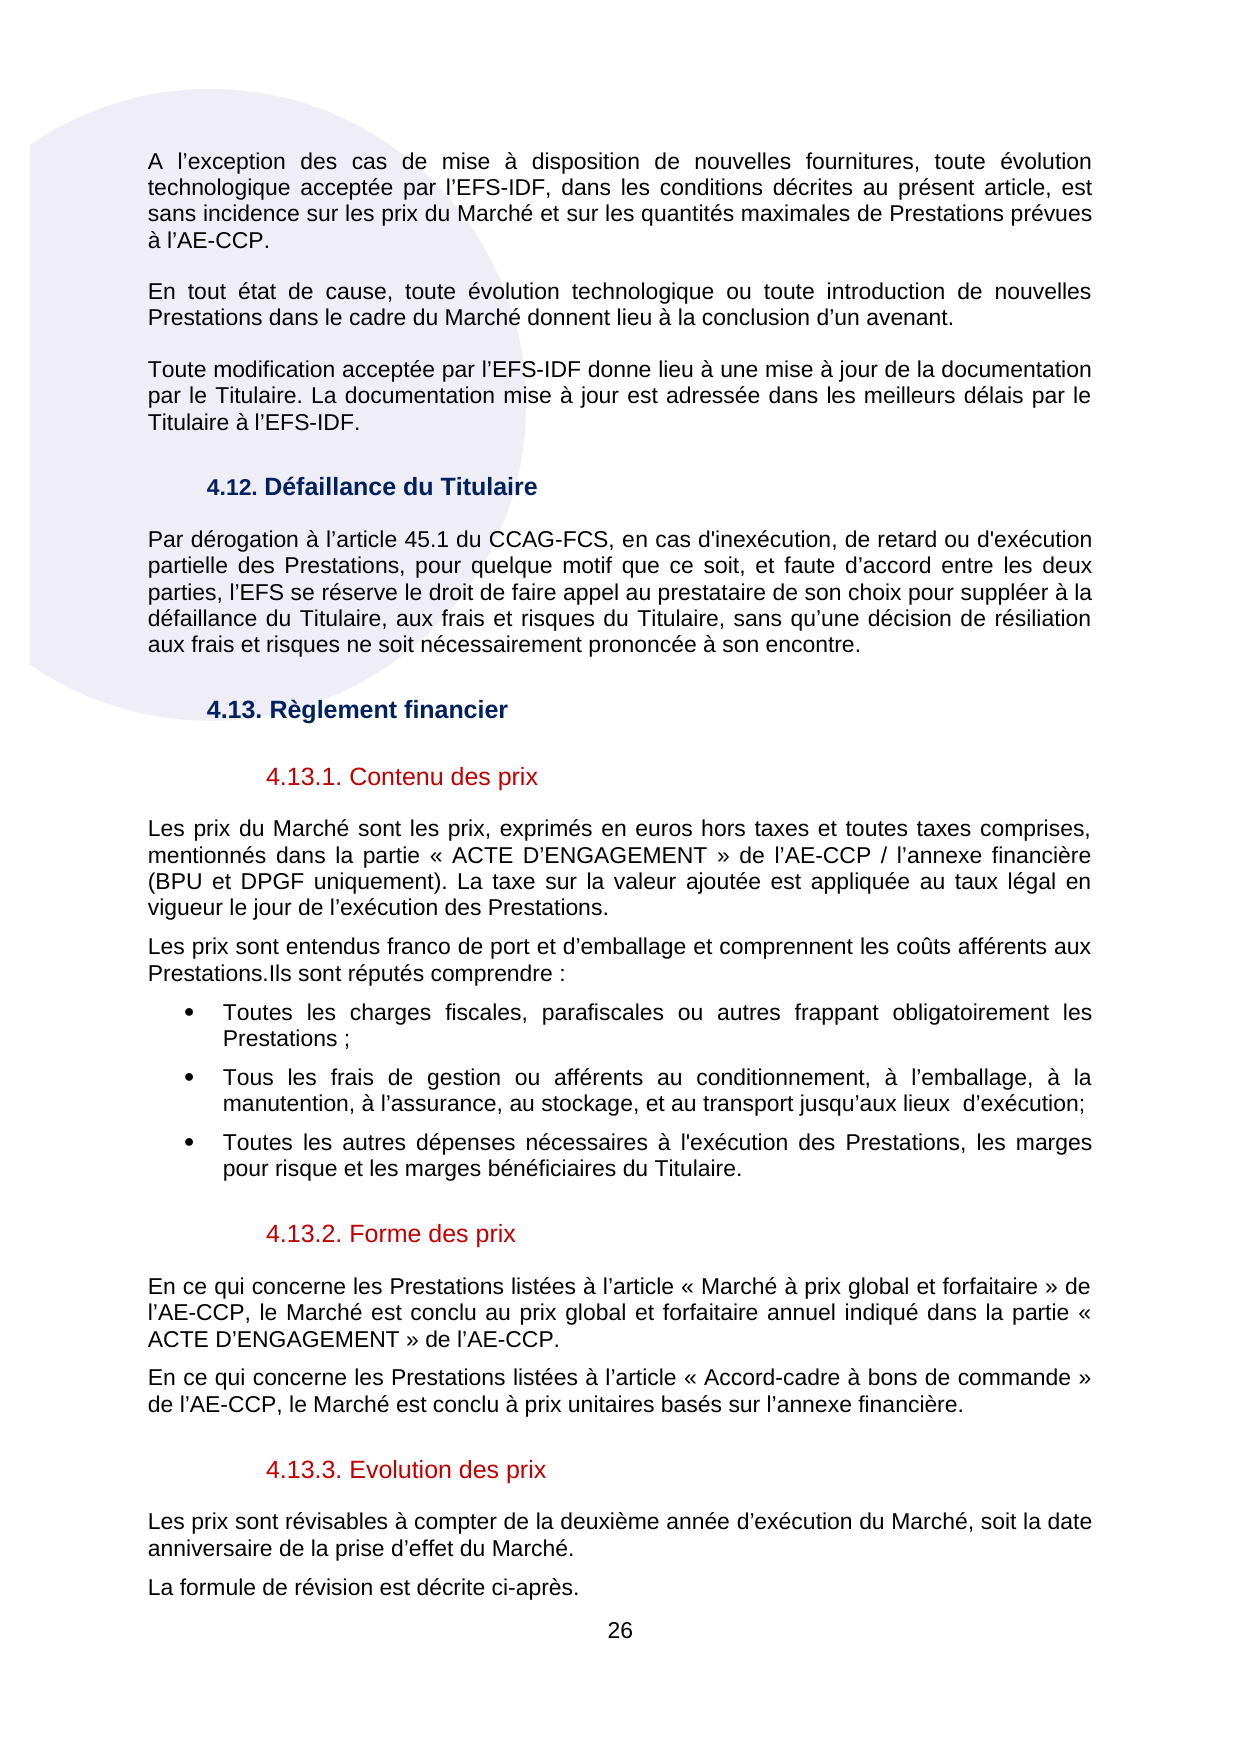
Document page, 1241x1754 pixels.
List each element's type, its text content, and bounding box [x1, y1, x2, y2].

text En ce qui concerne les Prestations listées à l’article « Marché à prix global et forfaitaire » de l’AE-CCP, le Marché est conclu au prix global et forfaitaire annuel indiqué dans la partie « ACTE D’ENGAGEMENT » de l’AE-CCP. [148, 1273, 1093, 1352]
text La formule de révision est décrite ci-après. [148, 1573, 1093, 1600]
picture [29, 59, 532, 768]
subtitle Forme des prix [266, 1219, 1093, 1248]
text Les prix du Marché sont les prix, exprimés en euros hors taxes et toutes taxes comprises, mentionnés dans la partie « ACTE D’ENGAGEMENT » de l’AE-CCP / l’annexe financière (BPU et DPGF uniquement). La taxe sur la valeur ajoutée est appliquée au taux légal en vigueur le jour de l’exécution des Prestations. [148, 815, 1093, 921]
text Toute modification acceptée par l’EFS-IDF donne lieu à une mise à jour de la documentation par le Titulaire. La documentation mise à jour est adressée dans les meilleurs délais par le Titulaire à l’EFS-IDF. [148, 356, 1093, 435]
subtitle Evolution des prix [266, 1454, 1093, 1483]
text A l’exception des cas de mise à disposition de nouvelles fournitures, toute évolution technologique acceptée par l’EFS-IDF, dans les conditions décrites au présent article, est sans incidence sur les prix du Marché et sur les quantités maximales de Prestations prévues à l’AE-CCP. [148, 148, 1093, 253]
subtitle Contenu des prix [266, 762, 1093, 790]
list Toutes les charges fiscales, parafiscales ou autres frappant obligatoirement les Prestations ; [185, 998, 1093, 1051]
list Toutes les autres dépenses nécessaires à l'exécution des Prestations, les marges pour risque et les marges bénéficiaires du Titulaire. [185, 1129, 1093, 1182]
text En tout état de cause, toute évolution technologique ou toute introduction de nouvelles Prestations dans le cadre du Marché donnent lieu à la conclusion d’un avenant. [148, 278, 1093, 331]
text Les prix sont révisables à compter de la deuxième année d’exécution du Marché, soit la date anniversaire de la prise d’effet du Marché. [148, 1508, 1093, 1561]
subtitle Défaillance du Titulaire [207, 472, 1093, 501]
text Les prix sont entendus franco de port et d’emballage et comprennent les coûts afférents aux Prestations.Ils sont réputés comprendre : [148, 933, 1093, 986]
subtitle Règlement financier [207, 695, 1093, 724]
text En ce qui concerne les Prestations listées à l’article « Accord-cadre à bons de commande » de l’AE-CCP, le Marché est conclu à prix unitaires basés sur l’annexe financière. [148, 1364, 1093, 1417]
list Tous les frais de gestion ou afférents au conditionnement, à l’emballage, à la manutention, à l’assurance, au stockage, et au transport jusqu’aux lieux d’exécution; [185, 1064, 1093, 1116]
text Par dérogation à l’article 45.1 du CCAG-FCS, en cas d'inexécution, de retard ou d'exécution partielle des Prestations, pour quelque motif que ce soit, et faute d’accord entre les deux parties, l’EFS se réserve le droit de faire appel au prestataire de son choix pour suppléer à la défaillance du Titulaire, aux frais et risques du Titulaire, sans qu’une décision de résiliation aux frais et risques ne soit nécessairement prononcée à son encontre. [148, 526, 1093, 658]
